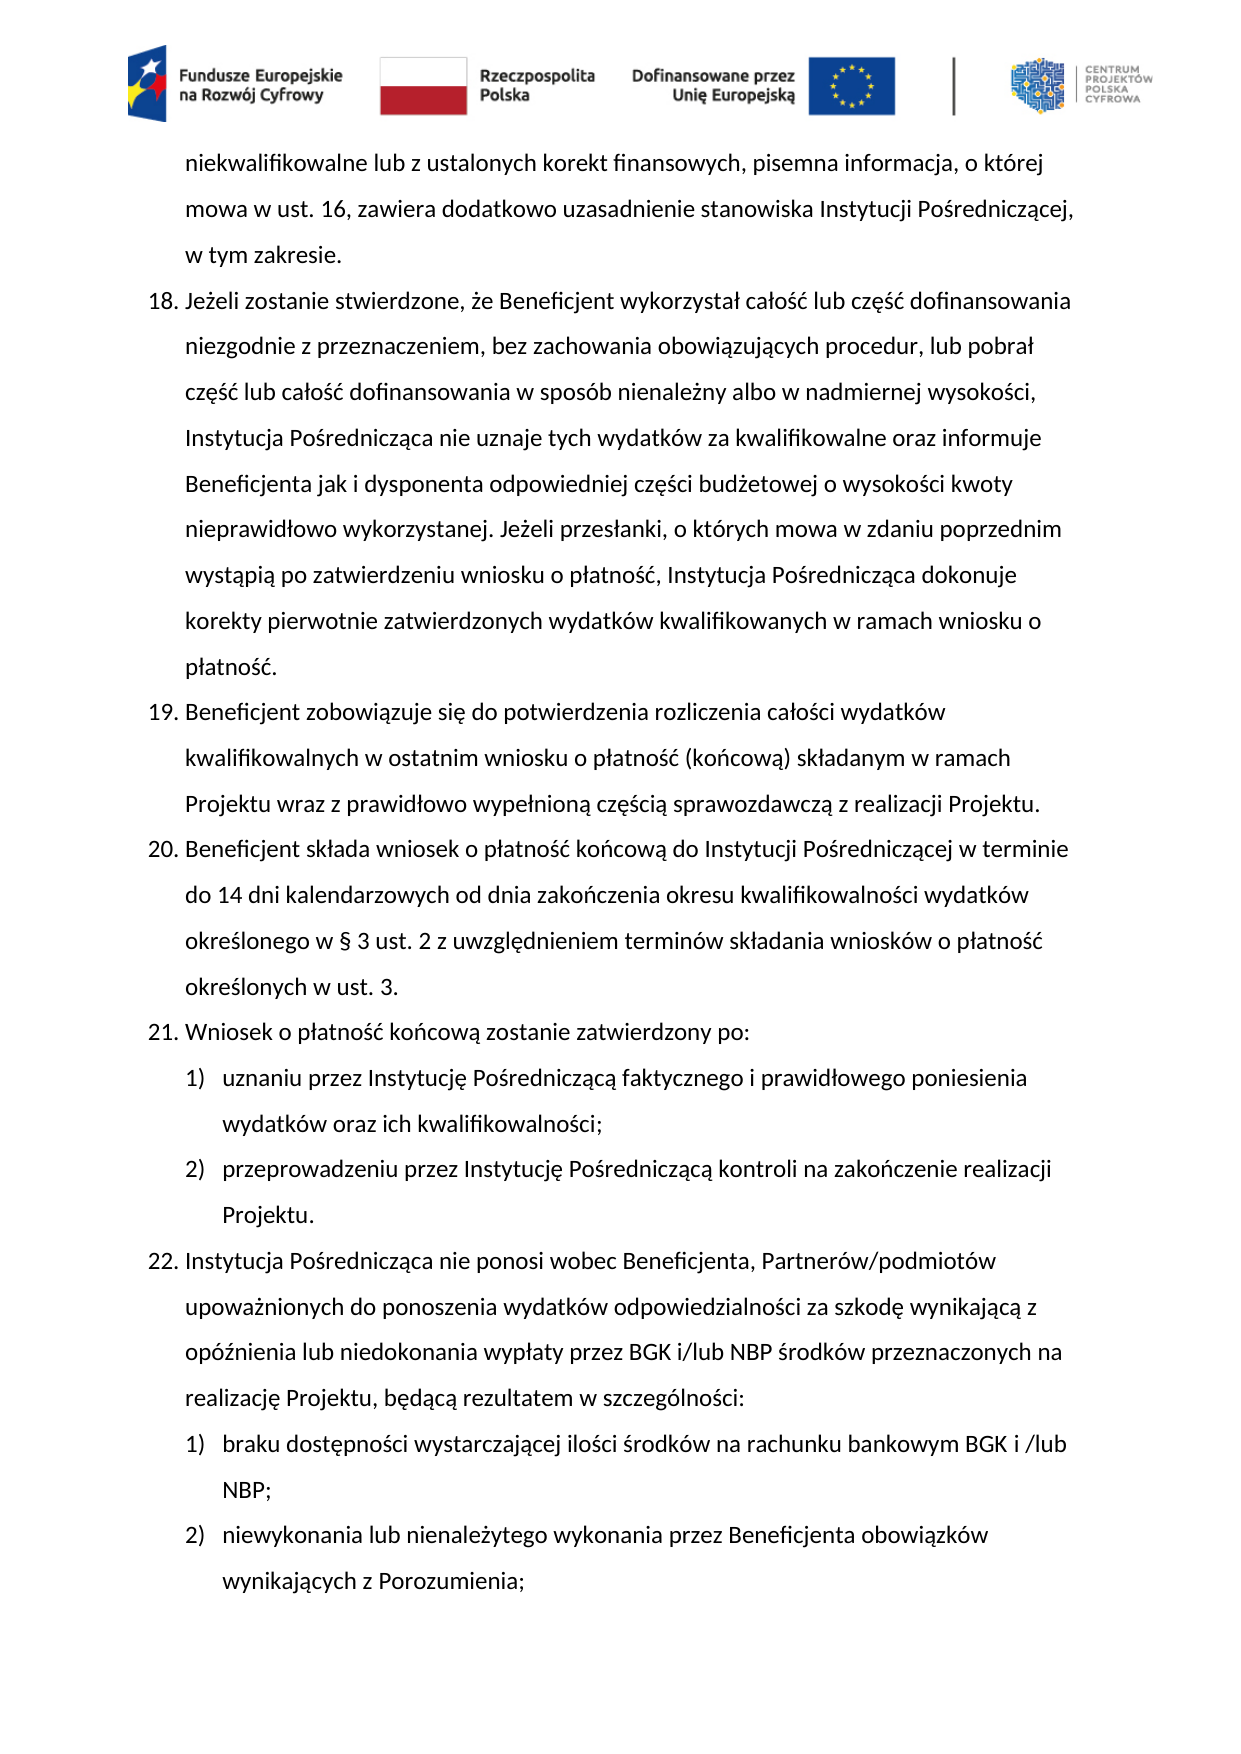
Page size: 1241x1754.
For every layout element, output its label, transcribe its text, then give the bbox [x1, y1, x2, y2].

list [148, 148, 1093, 269]
list niewykonania lub nienależytego wykonania przez Beneficjenta obowiązków wynikających z Porozumienia; [185, 1519, 1093, 1596]
list braku dostępności wystarczającej ilości środków na rachunku bankowym BGK i /lub NBP; [185, 1428, 1093, 1504]
list uznaniu przez Instytucję Pośredniczącą faktycznego i prawidłowego poniesienia wydatków oraz ich kwalifikowalności; [185, 1062, 1093, 1138]
list Instytucja Pośrednicząca nie ponosi wobec Beneficjenta, Partnerów/podmiotów upoważnionych do ponoszenia wydatków odpowiedzialności za szkodę wynikającą z opóźnienia lub niedokonania wypłaty przez BGK i/lub NBP środków przeznaczonych na realizację Projektu, będącą rezultatem w szczególności: [148, 1245, 1093, 1413]
list Jeżeli zostanie stwierdzone, że Beneficjent wykorzystał całość lub część dofinansowania niezgodnie z przeznaczeniem, bez zachowania obowiązujących procedur, lub pobrał część lub całość dofinansowania w sposób nienależny albo w nadmiernej wysokości, Instytucja Pośrednicząca nie uznaje tych wydatków za kwalifikowalne oraz informuje Beneficjenta jak i dysponenta odpowiedniej części budżetowej o wysokości kwoty nieprawidłowo wykorzystanej. Jeżeli przesłanki, o których mowa w zdaniu poprzednim wystąpią po zatwierdzeniu wniosku o płatność, Instytucja Pośrednicząca dokonuje korekty pierwotnie zatwierdzonych wydatków kwalifikowanych w ramach wniosku o płatność. [148, 285, 1093, 681]
list Beneficjent składa wniosek o płatność końcową do Instytucji Pośredniczącej w terminie do 14 dni kalendarzowych od dnia zakończenia okresu kwalifikowalności wydatków określonego w § 3 ust. 2 z uwzględnieniem terminów składania wniosków o płatność określonych w ust. 3. [148, 833, 1093, 1001]
picture [128, 45, 1153, 122]
list Wniosek o płatność końcową zostanie zatwierdzony po: [148, 1016, 1093, 1047]
list przeprowadzeniu przez Instytucję Pośredniczącą kontroli na zakończenie realizacji Projektu. [185, 1154, 1093, 1230]
list Beneficjent zobowiązuje się do potwierdzenia rozliczenia całości wydatków kwalifikowalnych w ostatnim wniosku o płatność (końcową) składanym w ramach Projektu wraz z prawidłowo wypełnioną częścią sprawozdawczą z realizacji Projektu. [148, 696, 1093, 818]
